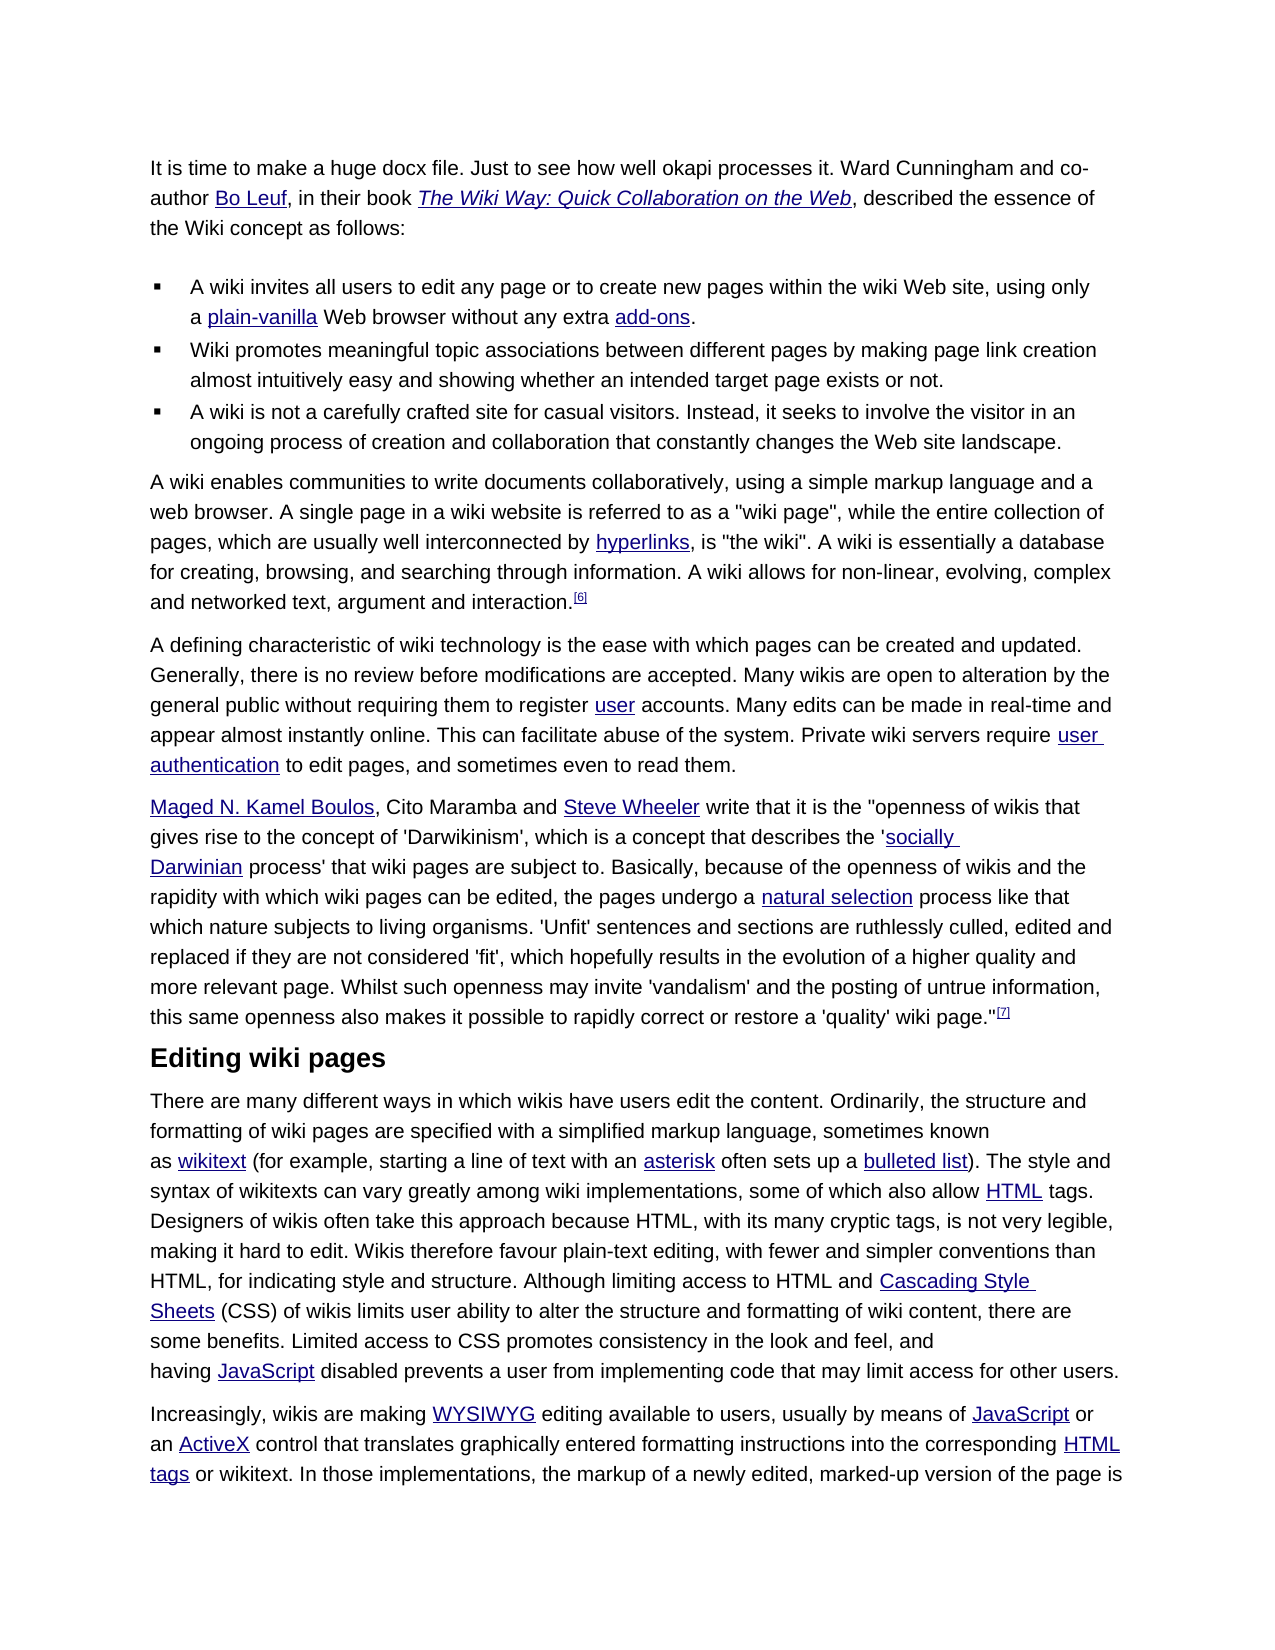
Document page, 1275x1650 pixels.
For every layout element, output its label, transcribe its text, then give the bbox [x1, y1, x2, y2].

list A wiki is not a carefully crafted site for casual visitors. Instead, it seeks to involve the visitor in an ongoing process of creation and collaboration that constantly changes the Web site landscape. [152, 394, 1125, 454]
list Editing wiki pages [150, 1042, 1125, 1073]
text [150, 1395, 1125, 1485]
list A wiki invites all users to edit any page or to create new pages within the wiki Web site, using only a plain-vanilla Web browser without any extra add-ons. [152, 269, 1125, 329]
text Maged N. Kamel Boulos, Cito Maramba and Steve Wheeler write that it is the "openness of wikis that gives rise to the concept of 'Darwikinism', which is a concept that describes the 'socially Darwinian process' that wiki pages are subject to. Basically, because of the openness of wikis and the rapidity with which wiki pages can be edited, the pages undergo a natural selection process like that which nature subjects to living organisms. 'Unfit' sentences and sections are ruthlessly culled, edited and replaced if they are not considered 'fit', which hopefully results in the evolution of a higher quality and more relevant page. Whilst such openness may invite 'vandalism' and the posting of untrue information, this same openness also makes it possible to rapidly correct or restore a 'quality' wiki page."[7] [150, 789, 1125, 1029]
text It is time to make a huge docx file. Just to see how well okapi processes it. Ward Cunningham and co-author Bo Leuf, in their book The Wiki Way: Quick Collaboration on the Web, described the essence of the Wiki concept as follows: [150, 150, 1125, 240]
list Wiki promotes meaningful topic associations between different pages by making page link creation almost intuitively easy and showing whether an intended target page exists or not. [152, 332, 1125, 392]
text A wiki enables communities to write documents collaboratively, using a simple markup language and a web browser. A single page in a wiki website is referred to as a "wiki page", while the entire collection of pages, which are usually well interconnected by hyperlinks, is "the wiki". A wiki is essentially a database for creating, browsing, and searching through information. A wiki allows for non-linear, evolving, complex and networked text, argument and interaction.[6] [150, 464, 1125, 614]
text There are many different ways in which wikis have users edit the content. Ordinarily, the structure and formatting of wiki pages are specified with a simplified markup language, sometimes known as wikitext (for example, starting a line of text with an asterisk often sets up a bulleted list). The style and syntax of wikitexts can vary greatly among wiki implementations, some of which also allow HTML tags. Designers of wikis often take this approach because HTML, with its many cryptic tags, is not very legible, making it hard to edit. Wikis therefore favour plain-text editing, with fewer and simpler conventions than HTML, for indicating style and structure. Although limiting access to HTML and Cascading Style Sheets (CSS) of wikis limits user ability to alter the structure and formatting of wiki content, there are some benefits. Limited access to CSS promotes consistency in the look and feel, and having JavaScript disabled prevents a user from implementing code that may limit access for other users. [150, 1083, 1125, 1383]
text A defining characteristic of wiki technology is the ease with which pages can be created and updated. Generally, there is no review before modifications are accepted. Many wikis are open to alteration by the general public without requiring them to register user accounts. Many edits can be made in real-time and appear almost instantly online. This can facilitate abuse of the system. Private wiki servers require user authentication to edit pages, and sometimes even to read them. [150, 627, 1125, 777]
